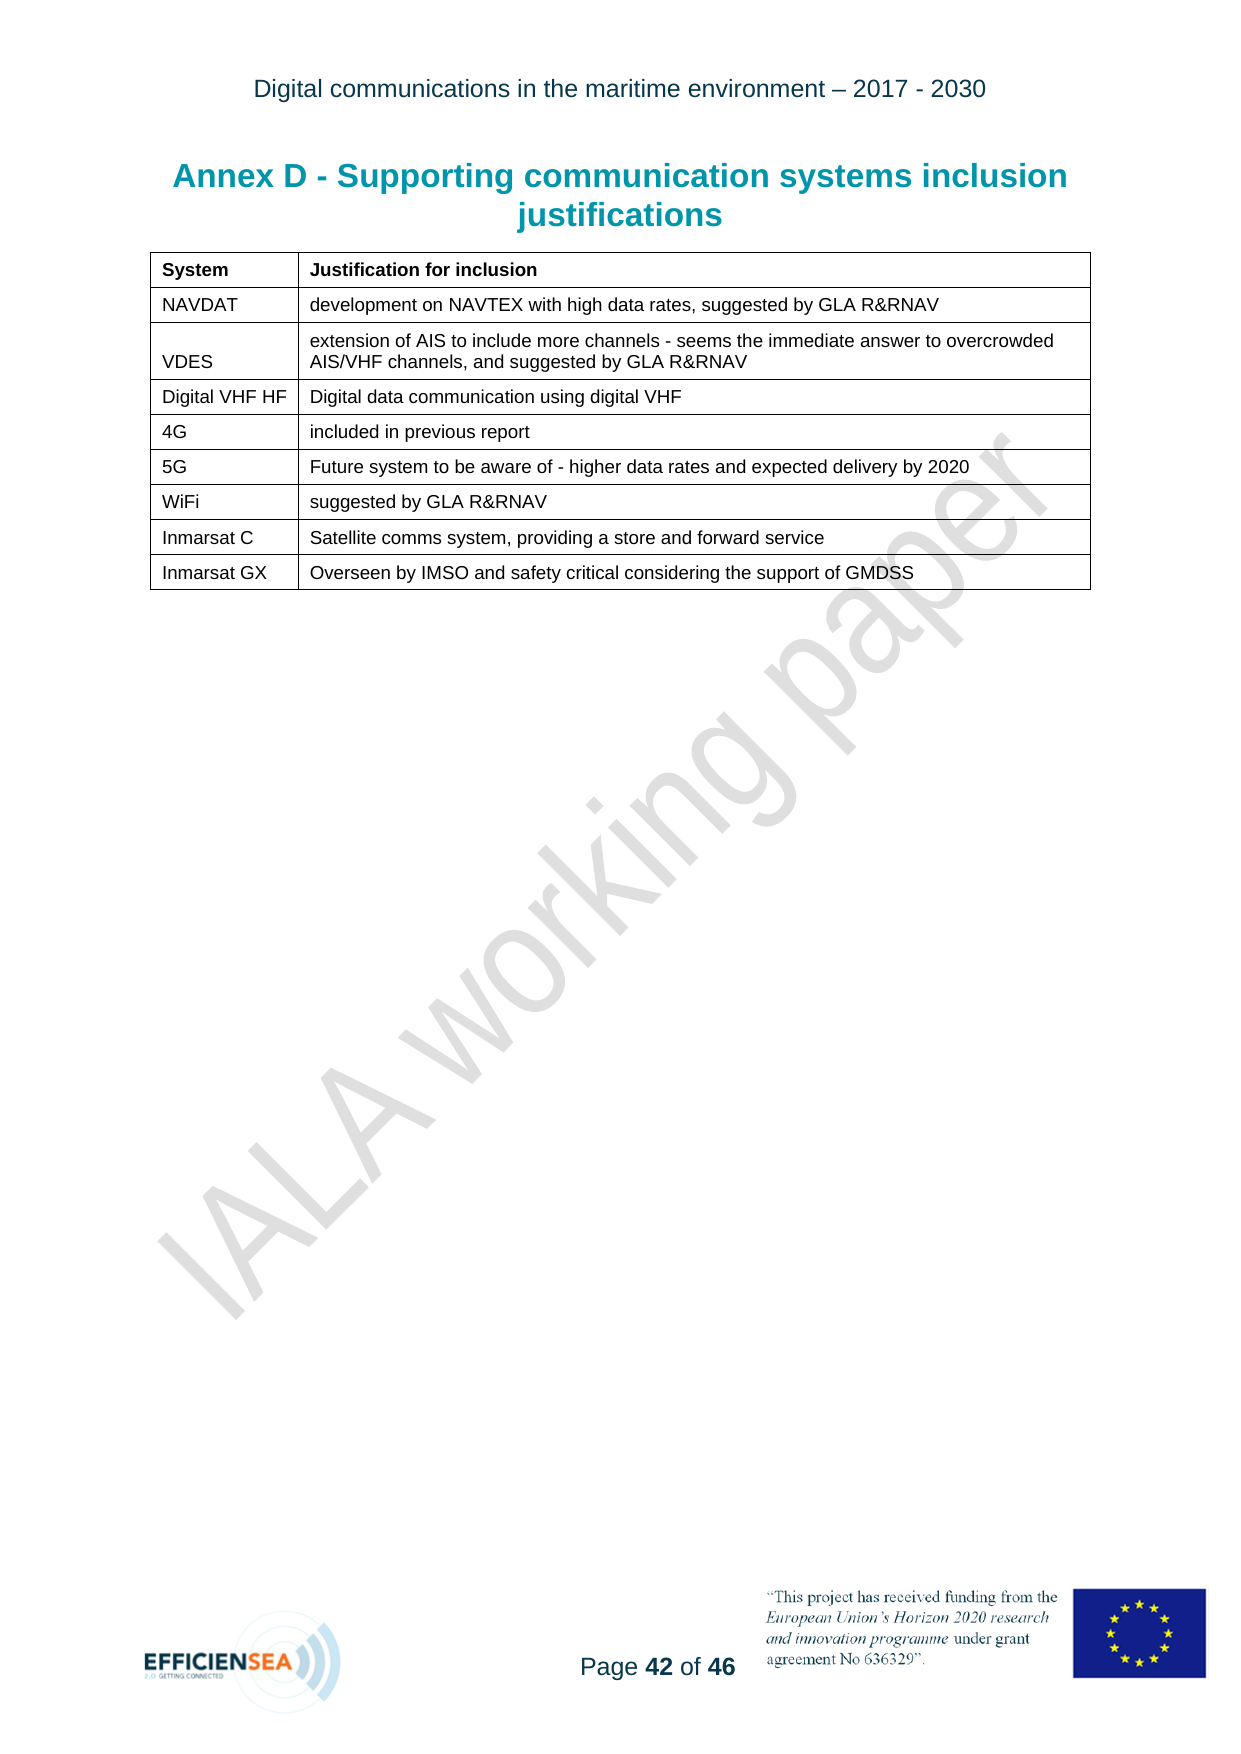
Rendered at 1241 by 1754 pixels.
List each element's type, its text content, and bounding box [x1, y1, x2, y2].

table_cell Inmarsat C [151, 520, 298, 554]
table_cell development on NAVTEX with high data rates, suggested by GLA R&RNAV [299, 288, 1090, 322]
table_cell included in previous report [299, 415, 1090, 449]
picture [138, 1603, 346, 1722]
table_cell 5G [151, 450, 298, 484]
table_cell Inmarsat GX [151, 555, 298, 589]
table_header Justification for inclusion [299, 253, 1090, 287]
table_cell VDES [151, 323, 298, 379]
text Annex D - Supporting communication systems inclusion justifications [150, 156, 1090, 233]
table_cell Future system to be aware of - higher data rates and expected delivery by 2020 [299, 450, 1090, 484]
table_cell Digital VHF HF [151, 380, 298, 414]
table_cell extension of AIS to include more channels - seems the immediate answer to overcrowded AIS/VHF channels, and suggested by GLA R&RNAV [299, 323, 1090, 379]
table_cell WiFi [151, 485, 298, 519]
table_cell Satellite comms system, providing a store and forward service [299, 520, 1090, 554]
table_cell NAVDAT [151, 288, 298, 322]
table_header System [151, 253, 298, 287]
table_cell 4G [151, 415, 298, 449]
picture [750, 1579, 1209, 1754]
table_cell Overseen by IMSO and safety critical considering the support of GMDSS [299, 555, 1090, 589]
table_cell Digital data communication using digital VHF [299, 380, 1090, 414]
table_cell suggested by GLA R&RNAV [299, 485, 1090, 519]
